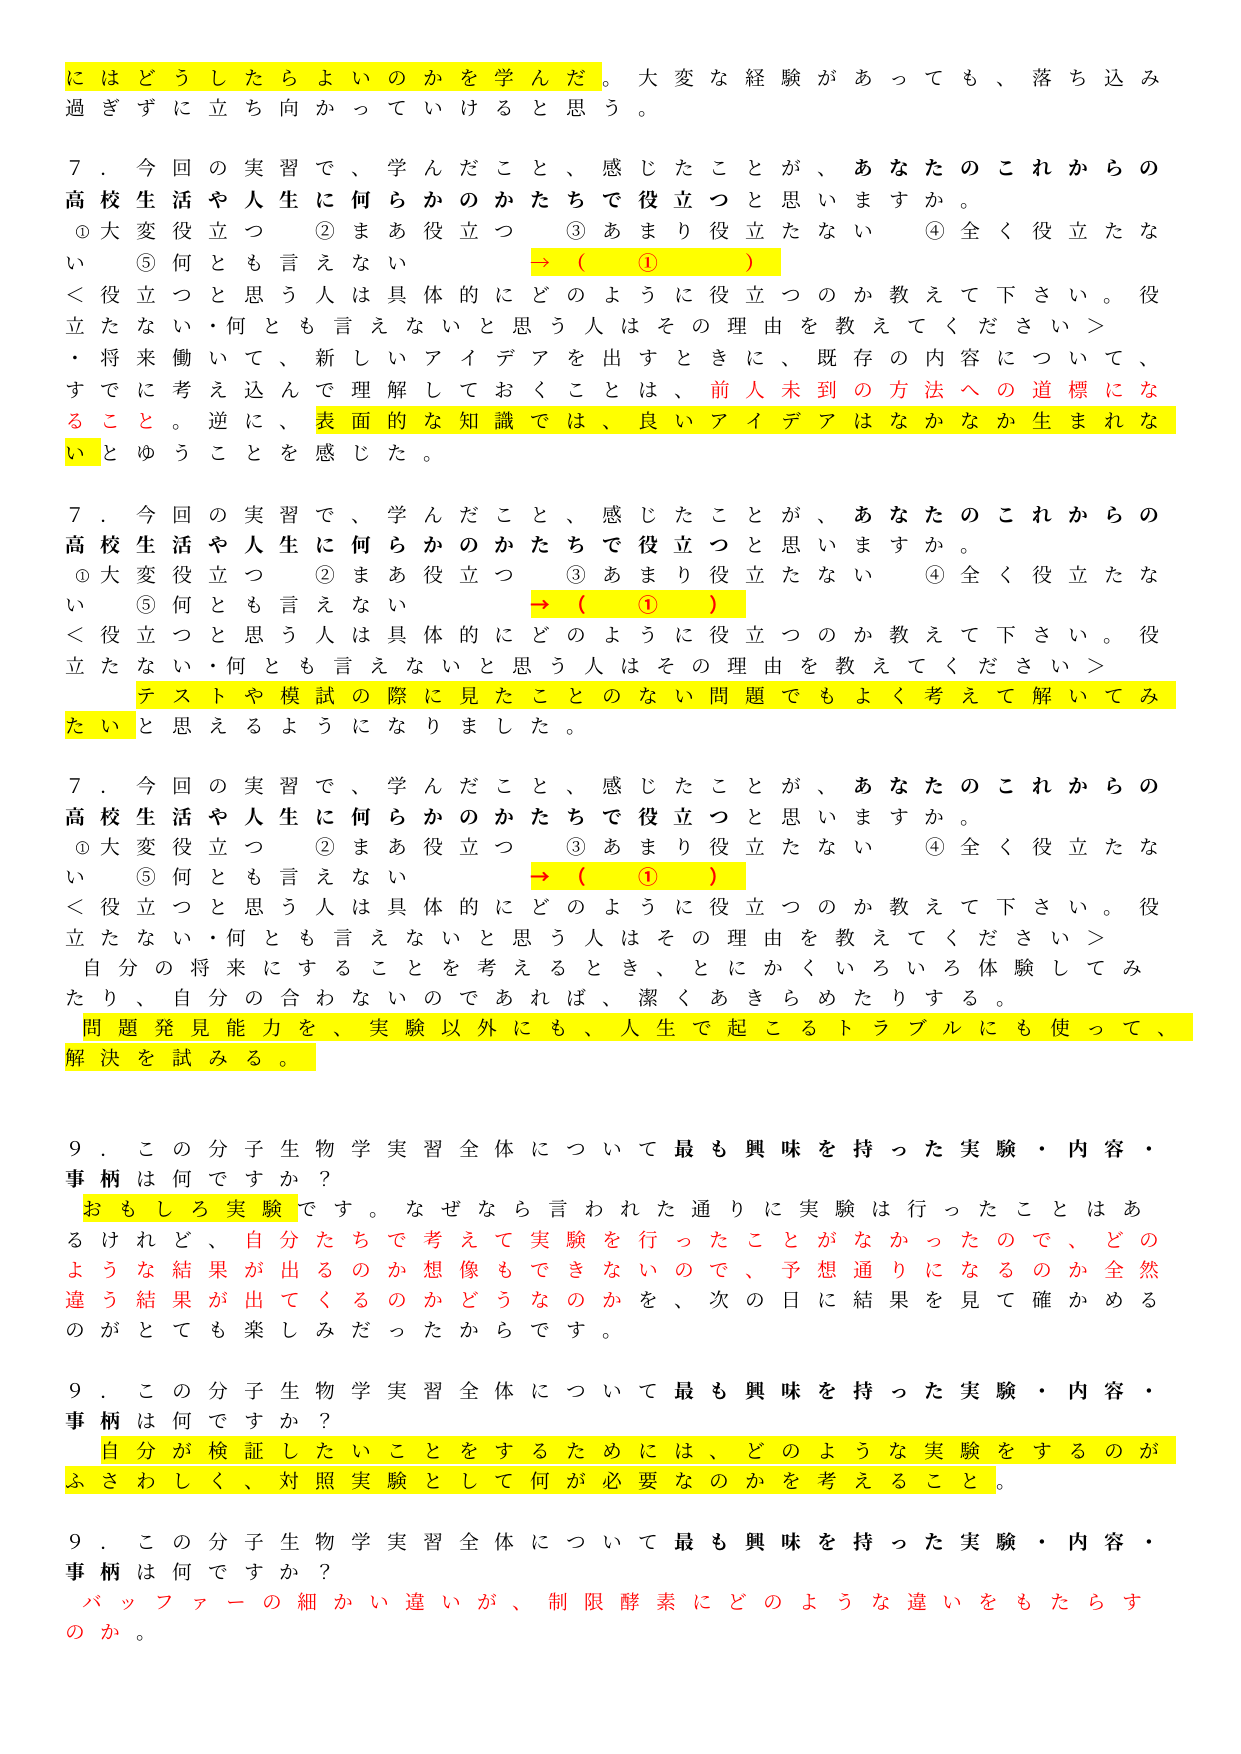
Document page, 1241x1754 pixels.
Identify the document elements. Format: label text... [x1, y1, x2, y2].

text ①大変役立つ ②まあ役立つ ③あまり役立たない ④全く役立たない ⑤何とも言えない →（ ➀ ） [65, 559, 1176, 619]
text ①大変役立つ ②まあ役立つ ③あまり役立たない ④全く役立たない ⑤何とも言えない →（ ① ） [65, 215, 1176, 277]
text ＜役立つと思う人は具体的にどのように役立つのか教えて下さい。役立たない･何とも言えないと思う人はその理由を教えてください＞ [65, 619, 1176, 680]
text ・将来働いて、新しいアイデアを出すときに、既存の内容について、すでに考え込んで理解しておくことは、前人未到の方法への道標になること。逆に、表面的な知識では、良いアイデアはなかなか生まれないとゆうことを感じた。 [65, 342, 1176, 467]
text ９．この分子生物学実習全体について最も興味を持った実験・内容・事柄は何ですか？ [65, 1374, 1176, 1435]
text おもしろ実験です。なぜなら言われた通りに実験は行ったことはあるけれど、自分たちで考えて実験を行ったことがなかったので、どのような結果が出るのか想像もできないので、予想通りになるのか全然違う結果が出てくるのかどうなのかを、次の日に結果を見て確かめるのがとても楽しみだったからです。 [65, 1193, 1176, 1344]
text ７．今回の実習で、学んだこと、感じたことが、あなたのこれからの高校生活や人生に何らかのかたちで役立つと思いますか。 [65, 770, 1176, 831]
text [65, 152, 1176, 214]
text ７．今回の実習で、学んだこと、感じたことが、あなたのこれからの高校生活や人生に何らかのかたちで役立つと思いますか。 [65, 498, 1176, 559]
text 自分が検証したいことをするためには、どのような実験をするのがふさわしく、対照実験として何が必要なのかを考えること。 [65, 1435, 1176, 1495]
text ①大変役立つ ②まあ役立つ ③あまり役立たない ④全く役立たない ⑤何とも言えない →（ ① ） [65, 831, 1176, 891]
text テストや模試の際に見たことのない問題でもよく考えて解いてみたいと思えるようになりました。 [65, 680, 1176, 740]
text ９．この分子生物学実習全体について最も興味を持った実験・内容・事柄は何ですか？ [65, 1526, 1176, 1586]
text 問題発見能力を、実験以外にも、人生で起こるトラブルにも使って、解決を試みる。 [65, 1012, 1176, 1072]
text ＜役立つと思う人は具体的にどのように役立つのか教えて下さい。役立たない･何とも言えないと思う人はその理由を教えてください＞ [65, 891, 1176, 952]
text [65, 278, 1176, 340]
text バッファーの細かい違いが、制限酵素にどのような違いをもたらすのか。 [65, 1586, 1176, 1646]
text ９．この分子生物学実習全体について最も興味を持った実験・内容・事柄は何ですか？ [65, 1133, 1176, 1193]
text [65, 61, 1176, 122]
text 自分の将来にすることを考えるとき、とにかくいろいろ体験してみたり、自分の合わないのであれば、潔くあきらめたりする。 [65, 952, 1176, 1012]
